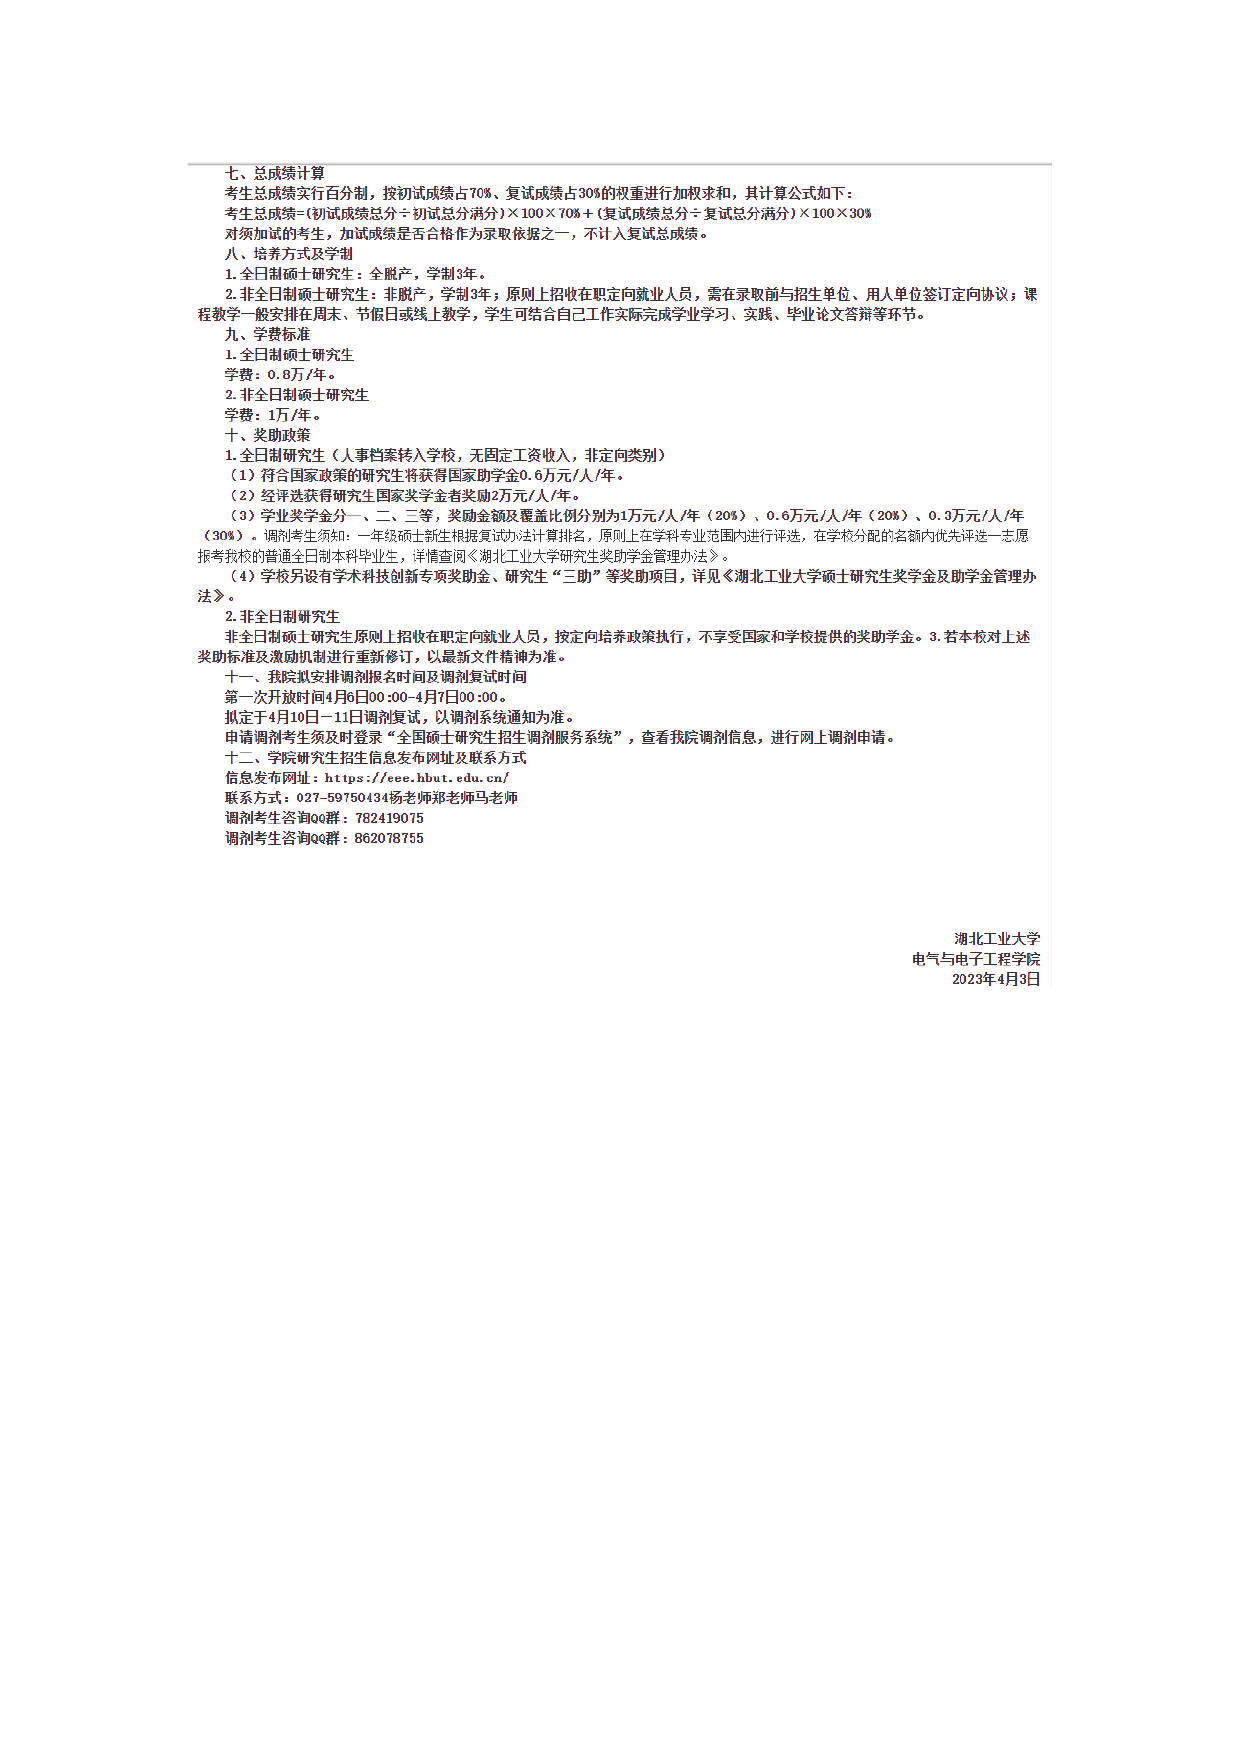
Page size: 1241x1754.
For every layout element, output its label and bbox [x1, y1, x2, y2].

picture [187, 162, 1052, 989]
